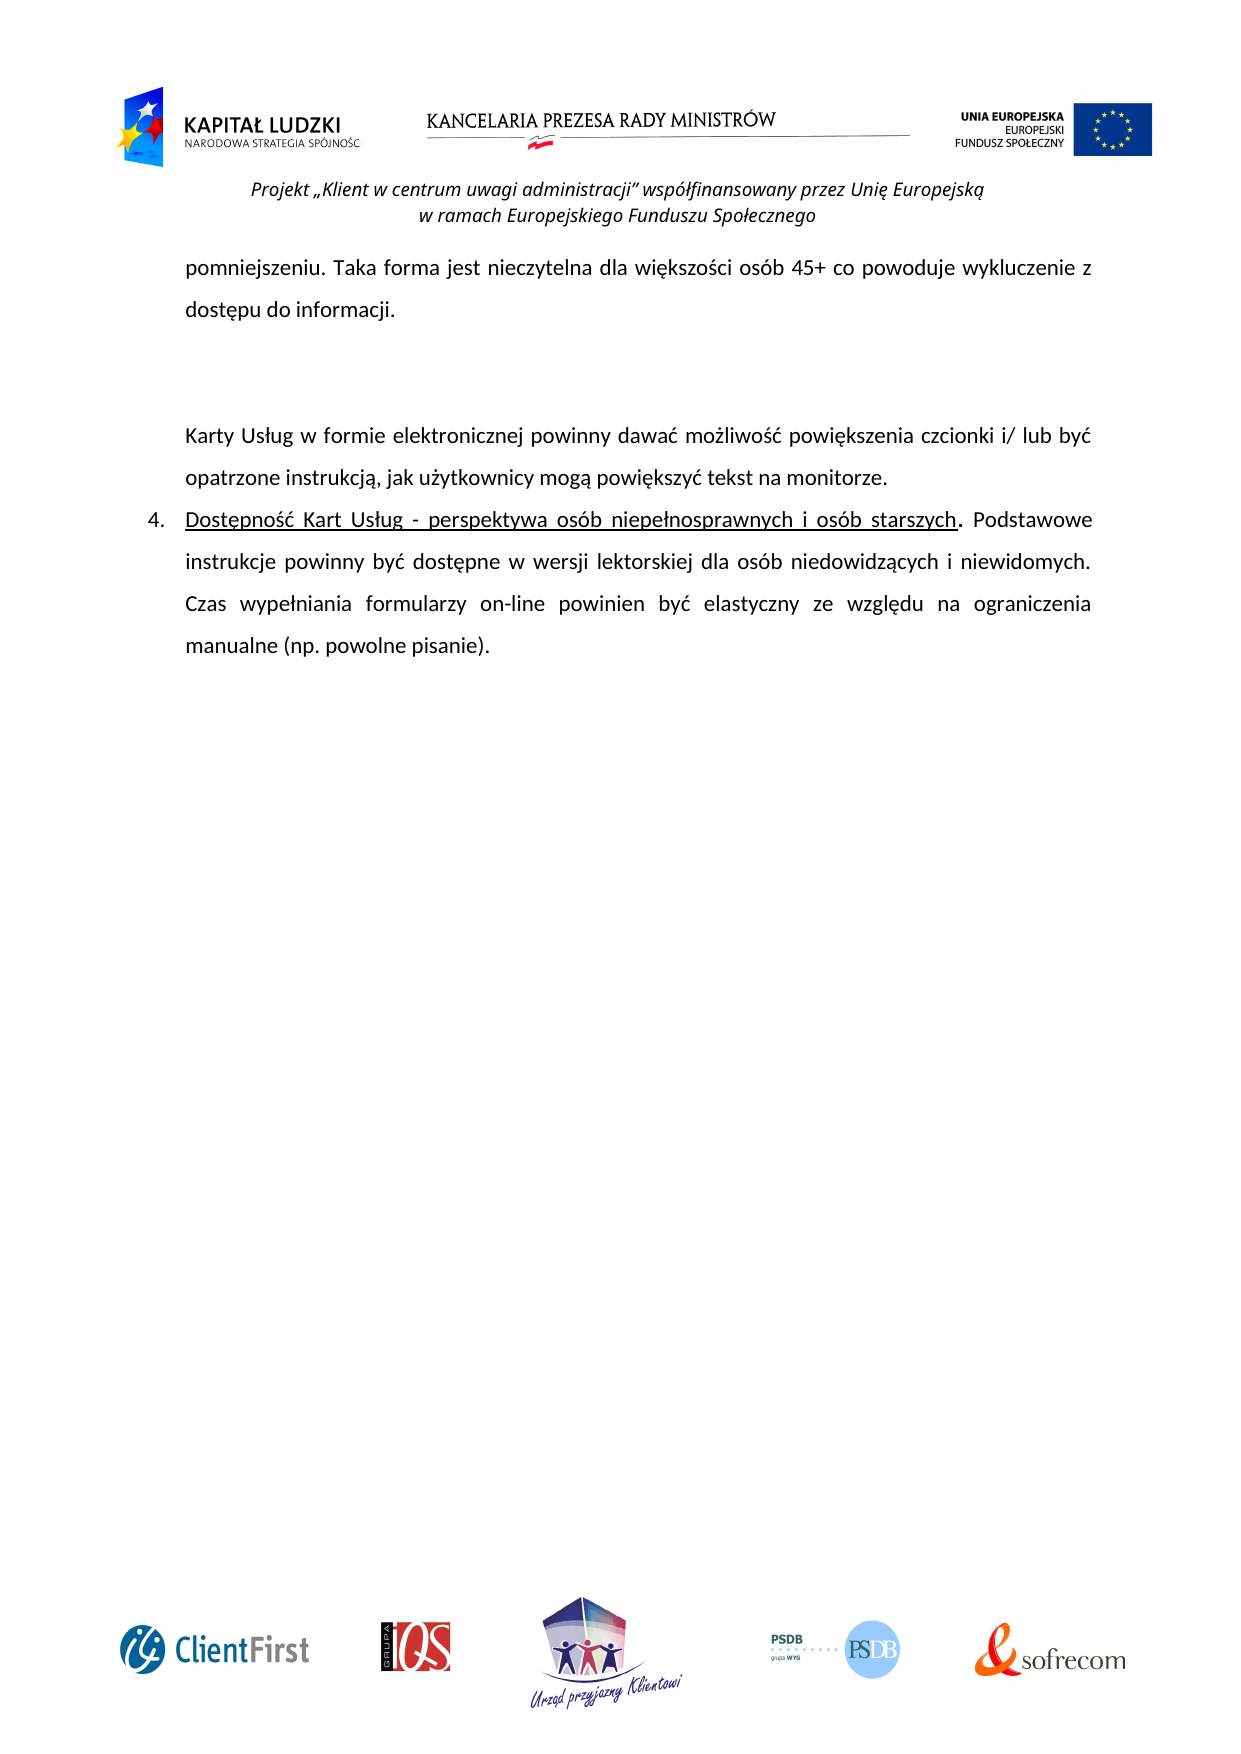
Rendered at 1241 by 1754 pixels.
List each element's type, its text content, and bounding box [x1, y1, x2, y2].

picture [120, 1624, 309, 1675]
list Karty Usług w formie elektronicznej powinny dawać możliwość powiększenia czcionki i/ lub być opatrzone instrukcją, jak użytkownicy mogą powiększyć tekst na monitorze. [185, 421, 1093, 491]
picture [937, 87, 1170, 173]
picture [427, 109, 910, 150]
picture [113, 87, 362, 168]
picture [373, 1617, 459, 1682]
picture [975, 1623, 1125, 1676]
list Dostępność Kart Usług - perspektywa osób niepełnosprawnych i osób starszych. Podstawowe instrukcje powinny być dostępne w wersji lektorskiej dla osób niedowidzących i niewidomych. Czas wypełniania formularzy on-line powinien być elastyczny ze względu na ograniczenia manualne (np. powolne pisanie). [148, 505, 1093, 659]
picture [523, 1582, 686, 1717]
picture [750, 1609, 911, 1690]
